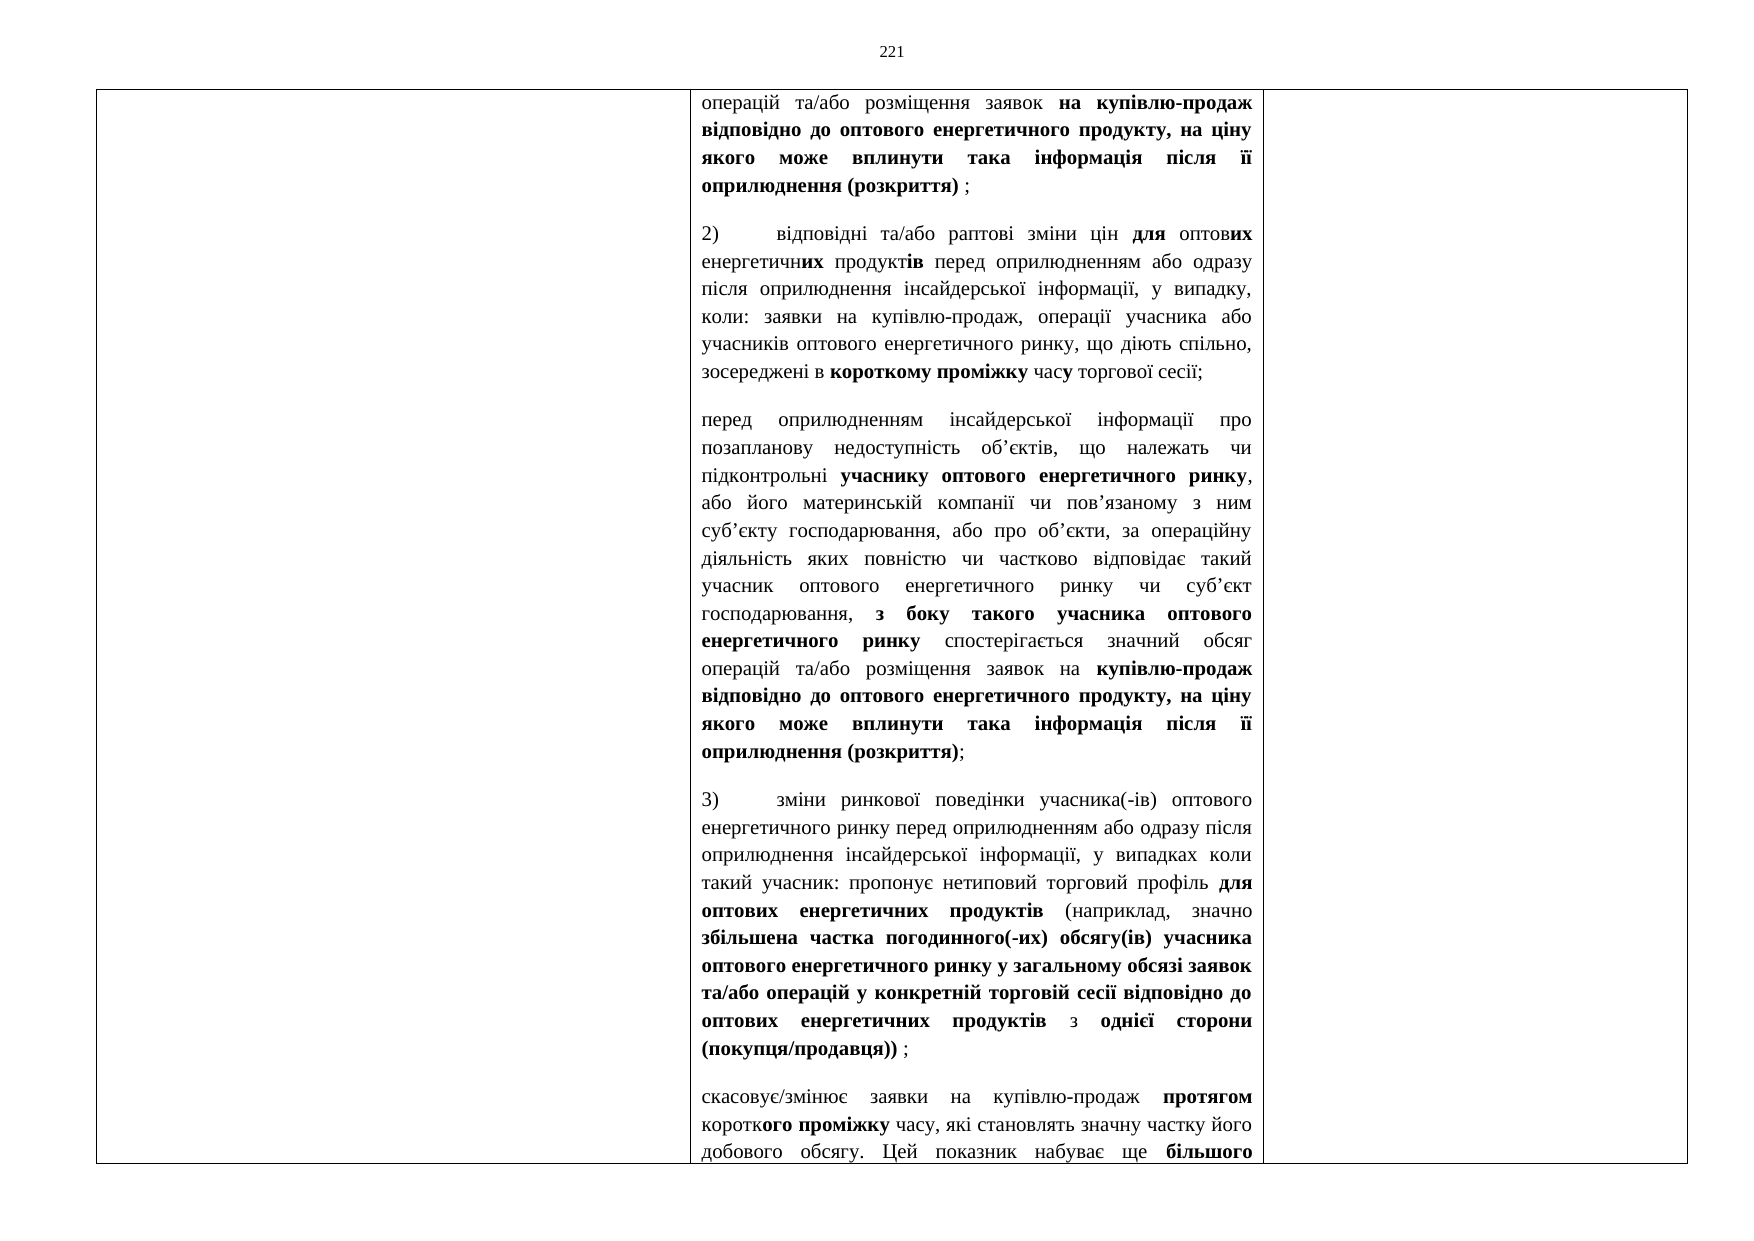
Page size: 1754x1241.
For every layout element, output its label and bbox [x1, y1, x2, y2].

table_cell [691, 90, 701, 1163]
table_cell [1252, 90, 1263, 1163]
table_cell [1264, 90, 1687, 1163]
table_cell [97, 90, 690, 1163]
